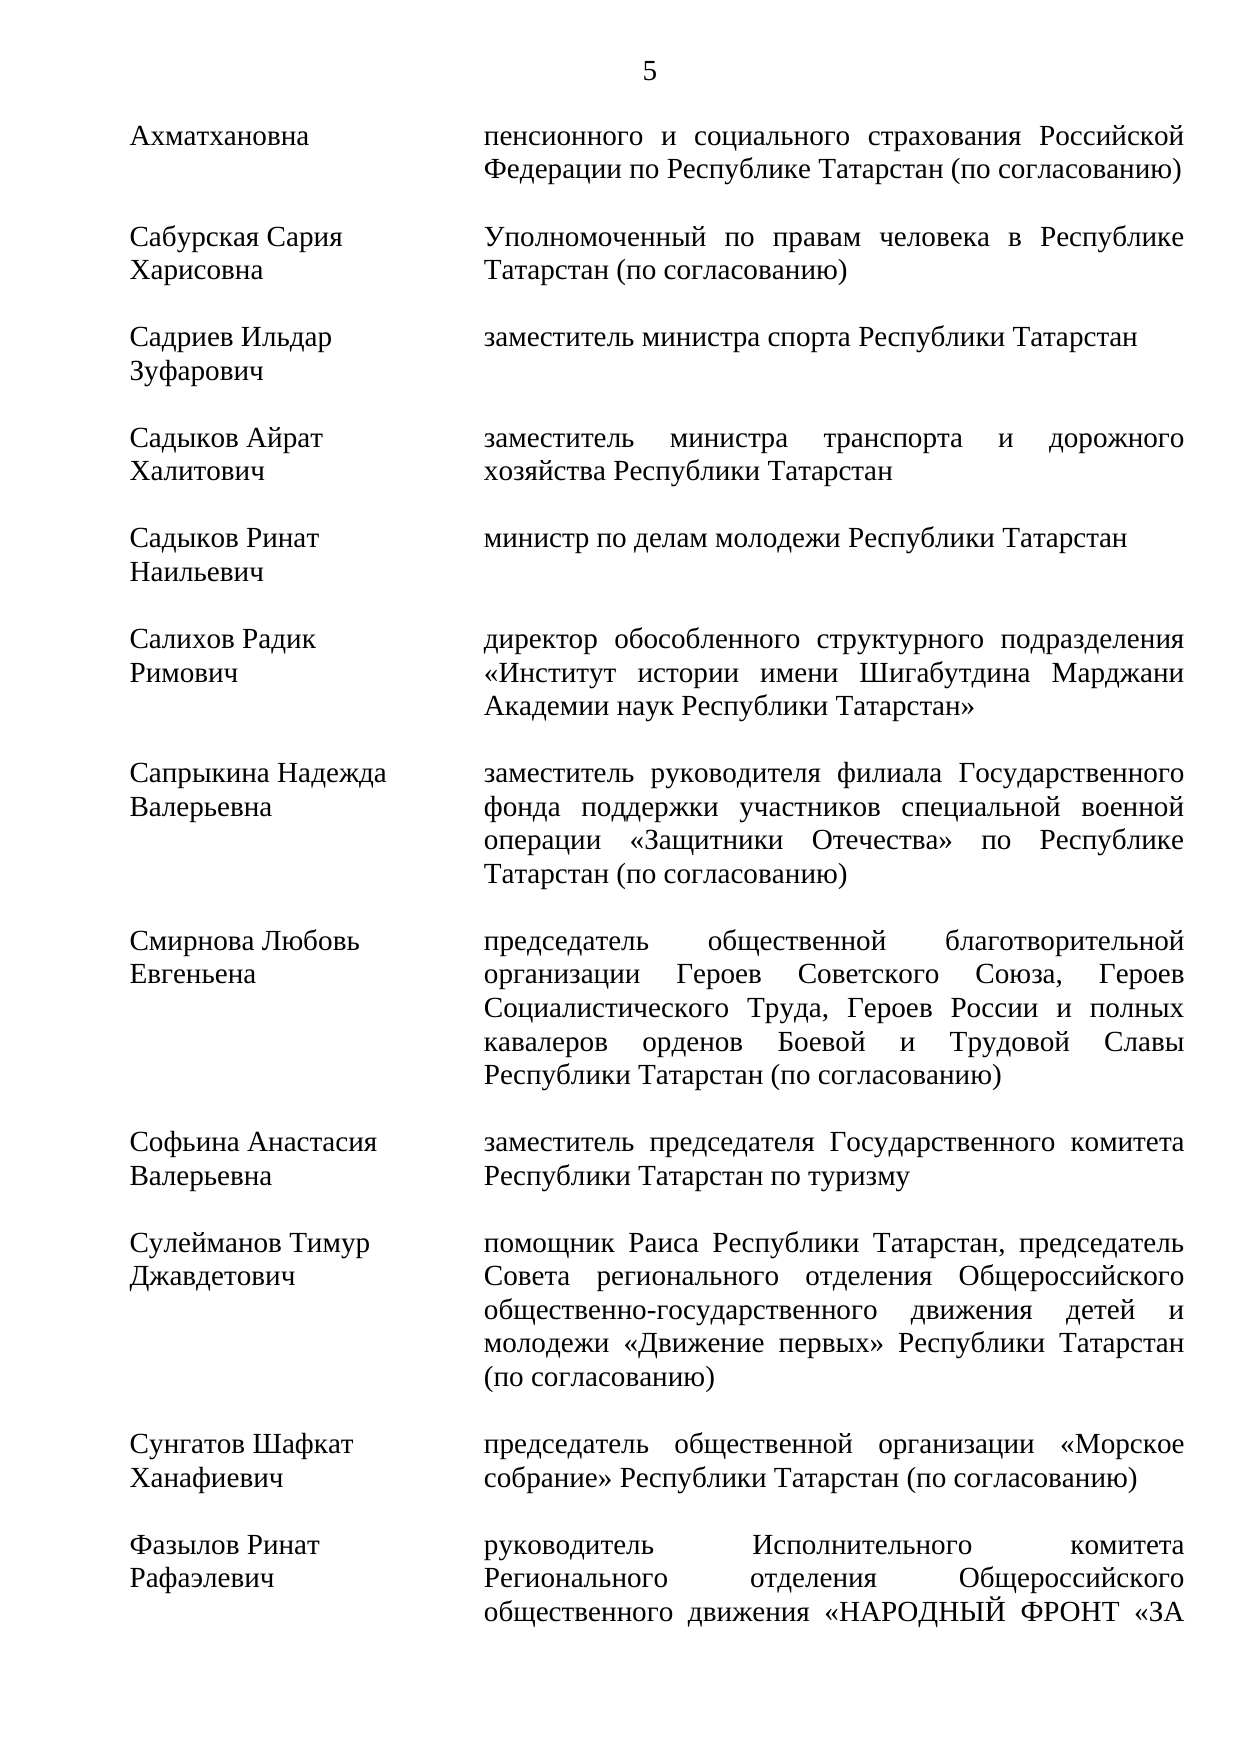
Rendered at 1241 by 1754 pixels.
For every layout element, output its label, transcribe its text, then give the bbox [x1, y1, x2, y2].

table_cell помощник Раиса Республики Татарстан, председатель Совета регионального отделения Общероссийского общественно-государственного движения детей и молодежи «Движение первых» Республики Татарстан (по согласованию) [473, 1225, 1196, 1426]
table_cell министр по делам молодежи Республики Татарстан [473, 521, 1196, 621]
table_cell директор обособленного структурного подразделения «Институт истории имени Шигабутдина Марджани Академии наук Республики Татарстан» [473, 621, 1196, 755]
table_cell Сабурская Сария Харисовна [118, 219, 472, 319]
table_cell председатель общественной благотворительной организации Героев Советского Союза, Героев Социалистического Труда, Героев России и полных кавалеров орденов Боевой и Трудовой Славы Республики Татарстан (по согласованию) [473, 923, 1196, 1124]
table_cell Сулейманов Тимур Джавдетович [118, 1225, 472, 1426]
table_cell Софьина Анастасия Валерьевна [118, 1124, 472, 1225]
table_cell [473, 1527, 1196, 1627]
table_cell Садыков Ринат Наильевич [118, 521, 472, 621]
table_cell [473, 118, 1196, 219]
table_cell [118, 118, 472, 219]
table_cell Смирнова Любовь Евгеньена [118, 923, 472, 1124]
table_cell заместитель министра транспорта и дорожного хозяйства Республики Татарстан [473, 420, 1196, 521]
table_cell Уполномоченный по правам человека в Республике Татарстан (по согласованию) [473, 219, 1196, 319]
table_cell заместитель министра спорта Республики Татарстан [473, 319, 1196, 420]
table_cell Садыков Айрат Халитович [118, 420, 472, 521]
table_cell председатель общественной организации «Морское собрание» Республики Татарстан (по согласованию) [473, 1426, 1196, 1527]
table_cell заместитель председателя Государственного комитета Республики Татарстан по туризму [473, 1124, 1196, 1225]
table_cell Сапрыкина Надежда Валерьевна [118, 755, 472, 923]
table_cell Сунгатов Шафкат Ханафиевич [118, 1426, 472, 1527]
table_cell заместитель руководителя филиала Государственного фонда поддержки участников специальной военной операции «Защитники Отечества» по Республике Татарстан (по согласованию) [473, 755, 1196, 923]
table_cell Садриев Ильдар Зуфарович [118, 319, 472, 420]
table_cell Салихов Радик Римович [118, 621, 472, 755]
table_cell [118, 1527, 472, 1627]
